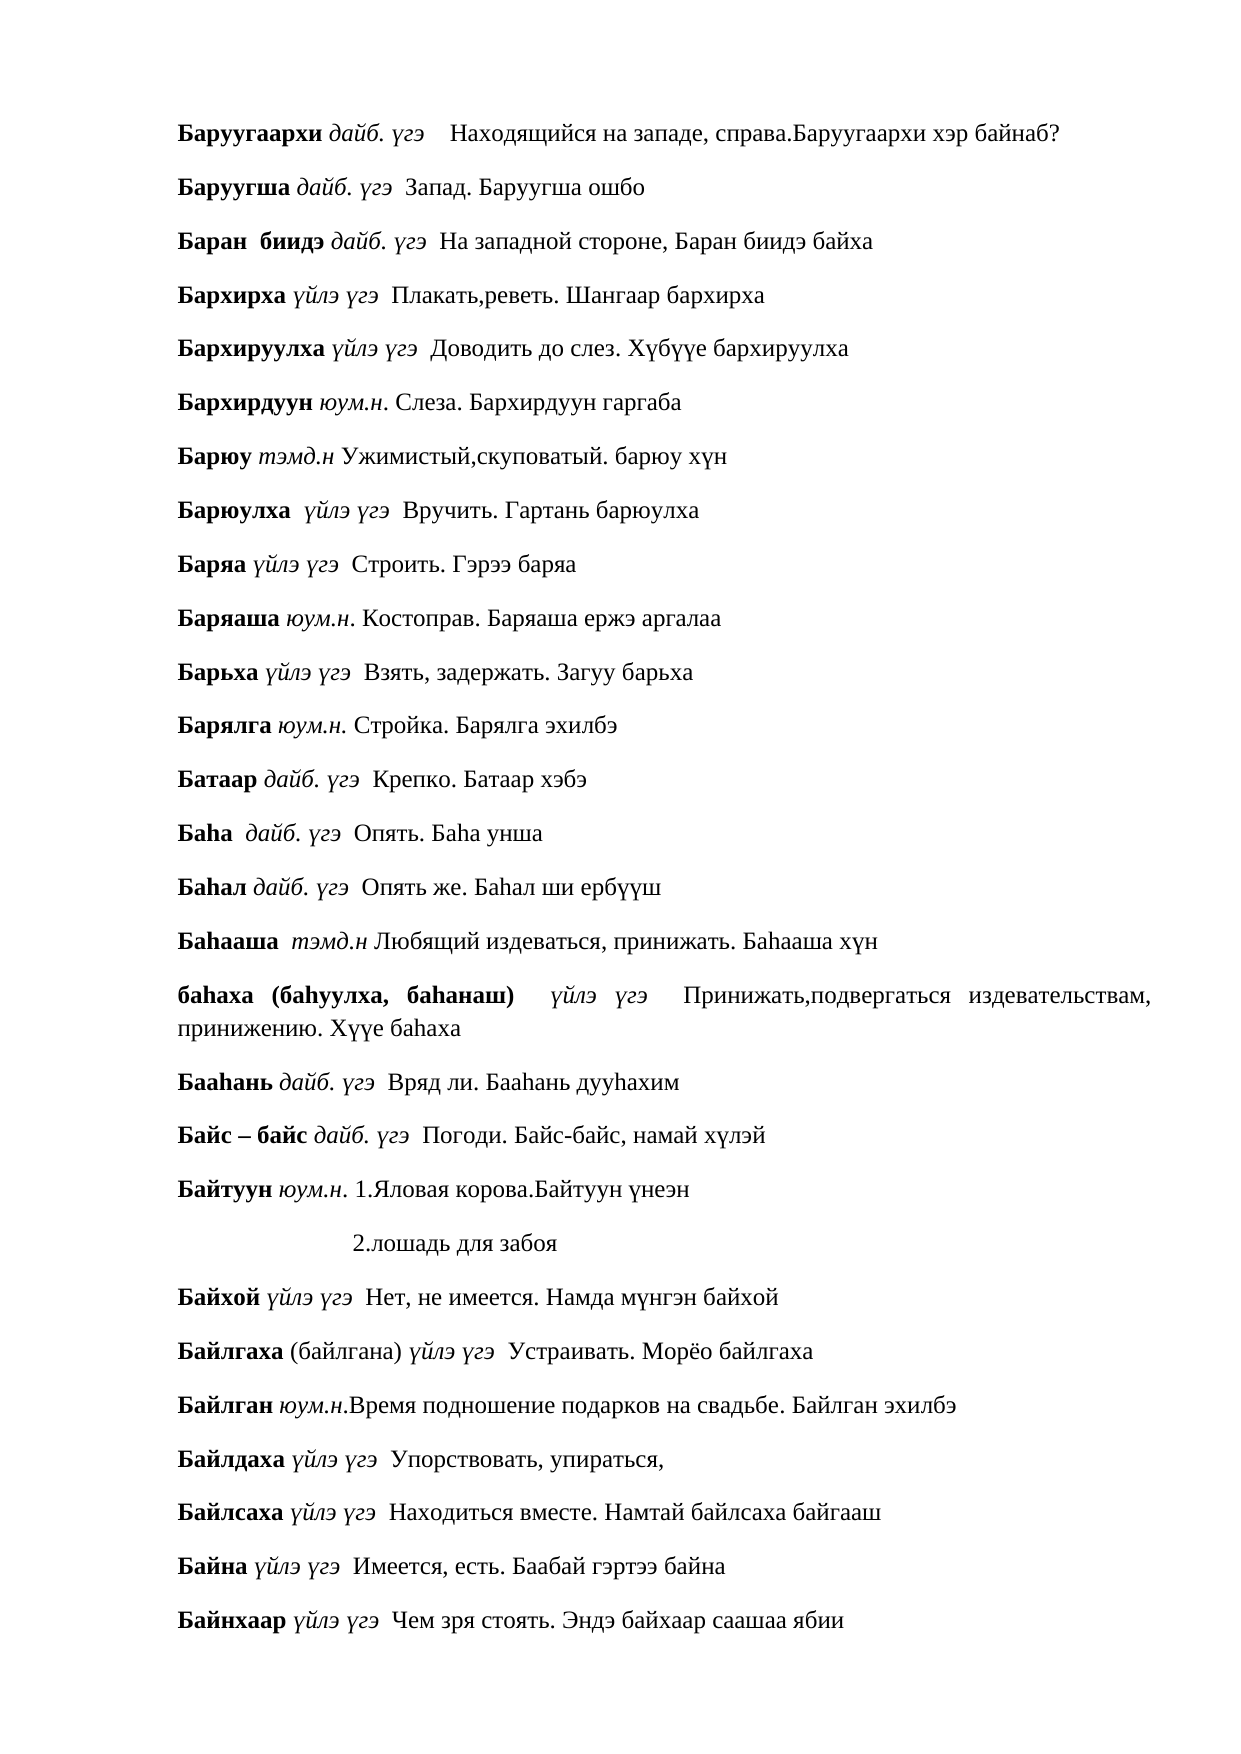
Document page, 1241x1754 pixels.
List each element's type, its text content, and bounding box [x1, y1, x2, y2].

text Бархирдуун юум.н. Слеза. Бархирдуун гаргаба [177, 387, 1152, 416]
text Барялга юум.н. Стройка. Барялга эхилбэ [177, 711, 1152, 739]
text Барюулха үйлэ үгэ Вручить. Гартань барюулха [177, 495, 1152, 524]
text Баhа дайб. үгэ Опять. Баhа унша [177, 818, 1152, 847]
text Баряа үйлэ үгэ Строить. Гэрээ баряа [177, 549, 1152, 578]
text Батаар дайб. үгэ Крепко. Батаар хэбэ [177, 764, 1152, 793]
text Байхой үйлэ үгэ Нет, не имеется. Намда мүнгэн байхой [177, 1282, 1152, 1311]
text Барюу тэмд.н Ужимистый,скуповатый. барюу хүн [177, 441, 1152, 470]
text Байлсаха үйлэ үгэ Находиться вместе. Намтай байлсаха байгааш [177, 1497, 1152, 1526]
text Байтуун юум.н. 1.Яловая корова.Байтуун үнеэн [177, 1174, 1152, 1203]
text Баhал дайб. үгэ Опять же. Баhал ши ербүүш [177, 872, 1152, 901]
text Байна үйлэ үгэ Имеется, есть. Баабай гэртээ байна [177, 1551, 1152, 1580]
text Бааhань дайб. үгэ Вряд ли. Бааhань дууhахим [177, 1067, 1152, 1095]
text Байлдаха үйлэ үгэ Упорствовать, упираться, [177, 1444, 1152, 1472]
text Бархируулха үйлэ үгэ Доводить до слез. Хүбүүе бархируулха [177, 333, 1152, 362]
text Барьха үйлэ үгэ Взять, задержать. Загуу барьха [177, 657, 1152, 685]
text Баруугша дайб. үгэ Запад. Баруугша ошбо [177, 172, 1152, 201]
text Бархирха үйлэ үгэ Плакать,реветь. Шангаар бархирха [177, 280, 1152, 308]
text баhаха (баhуулха, баhанаш) үйлэ үгэ Принижать,подвергаться издевательствам, принижению. Хүүе баhаха [177, 980, 1152, 1042]
text Баран биидэ дайб. үгэ На западной стороне, Баран биидэ байха [177, 226, 1152, 254]
text 2.лошадь для забоя [177, 1228, 1152, 1257]
text Баруугаархи дайб. үгэ Находящийся на западе, справа.Баруугаархи хэр байнаб? [177, 118, 1152, 147]
text Байлгаха (байлгана) үйлэ үгэ Устраивать. Морёо байлгаха [177, 1336, 1152, 1365]
text Байс – байс дайб. үгэ Погоди. Байс-байс, намай хүлэй [177, 1121, 1152, 1149]
text Баряаша юум.н. Костоправ. Баряаша ержэ аргалаа [177, 603, 1152, 632]
text Баhааша тэмд.н Любящий издеваться, принижать. Баhааша хүн [177, 926, 1152, 955]
text Байнхаар үйлэ үгэ Чем зря стоять. Эндэ байхаар саашаа ябии [177, 1605, 1152, 1634]
text Байлган юум.н.Время подношение подарков на свадьбе. Байлган эхилбэ [177, 1390, 1152, 1418]
